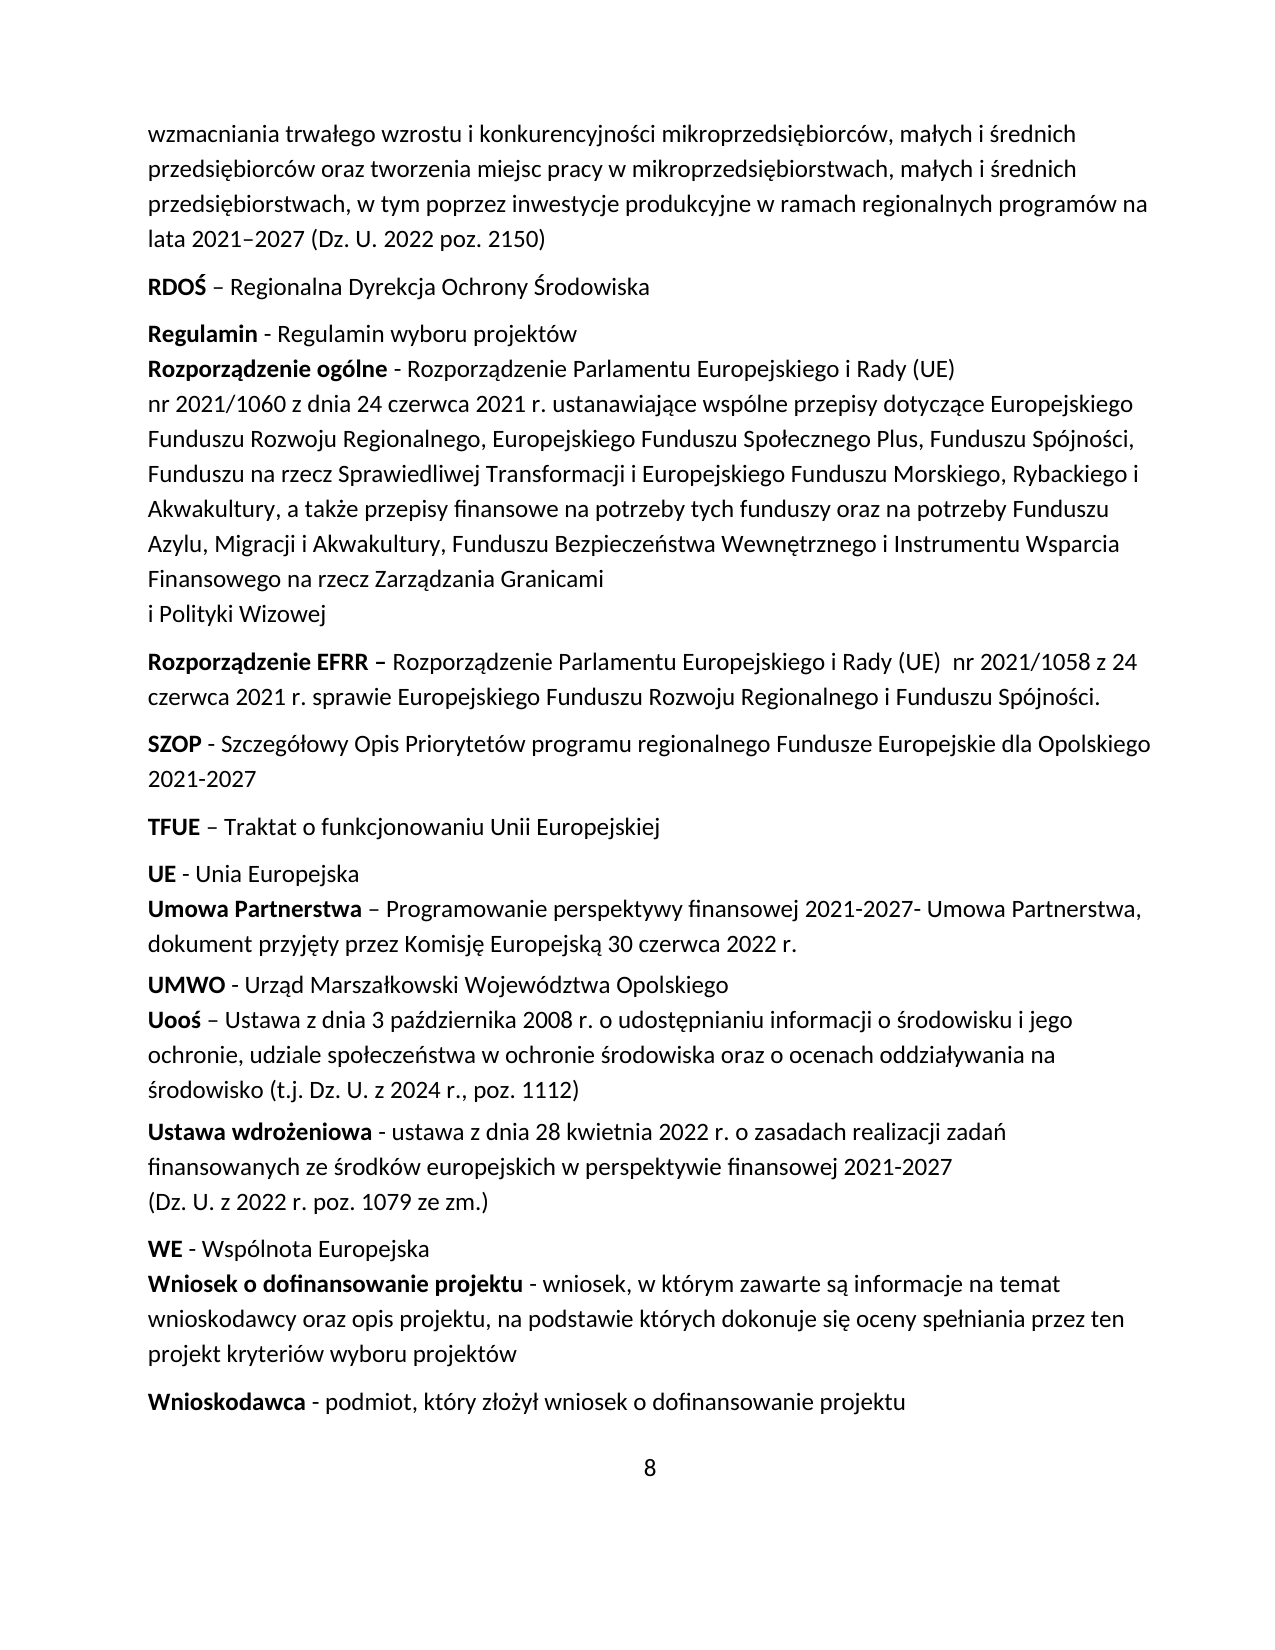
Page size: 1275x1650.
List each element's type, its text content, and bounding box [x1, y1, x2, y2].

text Uooś – Ustawa z dnia 3 października 2008 r. o udostępnianiu informacji o środowisku i jego ochronie, udziale społeczeństwa w ochronie środowiska oraz o ocenach oddziaływania na środowisko (t.j. Dz. U. z 2024 r., poz. 1112) [148, 1004, 1152, 1105]
text Rozporządzenie EFRR – Rozporządzenie Parlamentu Europejskiego i Rady (UE) nr 2021/1058 z 24 czerwca 2021 r. sprawie Europejskiego Funduszu Rozwoju Regionalnego i Funduszu Spójności. [148, 646, 1152, 711]
text Rozporządzenie ogólne - Rozporządzenie Parlamentu Europejskiego i Rady (UE) nr 2021/1060 z dnia 24 czerwca 2021 r. ustanawiające wspólne przepisy dotyczące Europejskiego Funduszu Rozwoju Regionalnego, Europejskiego Funduszu Społecznego Plus, Funduszu Spójności, Funduszu na rzecz Sprawiedliwej Transformacji i Europejskiego Funduszu Morskiego, Rybackiego i Akwakultury, a także przepisy finansowe na potrzeby tych funduszy oraz na potrzeby Funduszu Azylu, Migracji i Akwakultury, Funduszu Bezpieczeństwa Wewnętrznego i Instrumentu Wsparcia Finansowego na rzecz Zarządzania Granicami i Polityki Wizowej [148, 353, 1152, 629]
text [148, 118, 1152, 254]
text WE - Wspólnota Europejska [148, 1233, 1152, 1264]
text Ustawa wdrożeniowa - ustawa z dnia 28 kwietnia 2022 r. o zasadach realizacji zadań finansowanych ze środków europejskich w perspektywie finansowej 2021-2027 (Dz. U. z 2022 r. poz. 1079 ze zm.) [148, 1116, 1152, 1216]
text UE - Unia Europejska [148, 858, 1152, 889]
text RDOŚ – Regionalna Dyrekcja Ochrony Środowiska [148, 271, 1152, 301]
text Wnioskodawca - podmiot, który złożył wniosek o dofinansowanie projektu [148, 1386, 1152, 1416]
text Umowa Partnerstwa – Programowanie perspektywy finansowej 2021-2027- Umowa Partnerstwa, dokument przyjęty przez Komisję Europejską 30 czerwca 2022 r. [148, 893, 1152, 959]
text TFUE – Traktat o funkcjonowaniu Unii Europejskiej [148, 811, 1152, 841]
text Wniosek o dofinansowanie projektu - wniosek, w którym zawarte są informacje na temat wnioskodawcy oraz opis projektu, na podstawie których dokonuje się oceny spełniania przez ten projekt kryteriów wyboru projektów [148, 1268, 1152, 1369]
text UMWO - Urząd Marszałkowski Województwa Opolskiego [148, 969, 1152, 1000]
text Regulamin - Regulamin wyboru projektów [148, 318, 1152, 349]
text SZOP - Szczegółowy Opis Priorytetów programu regionalnego Fundusze Europejskie dla Opolskiego 2021-2027 [148, 728, 1152, 794]
